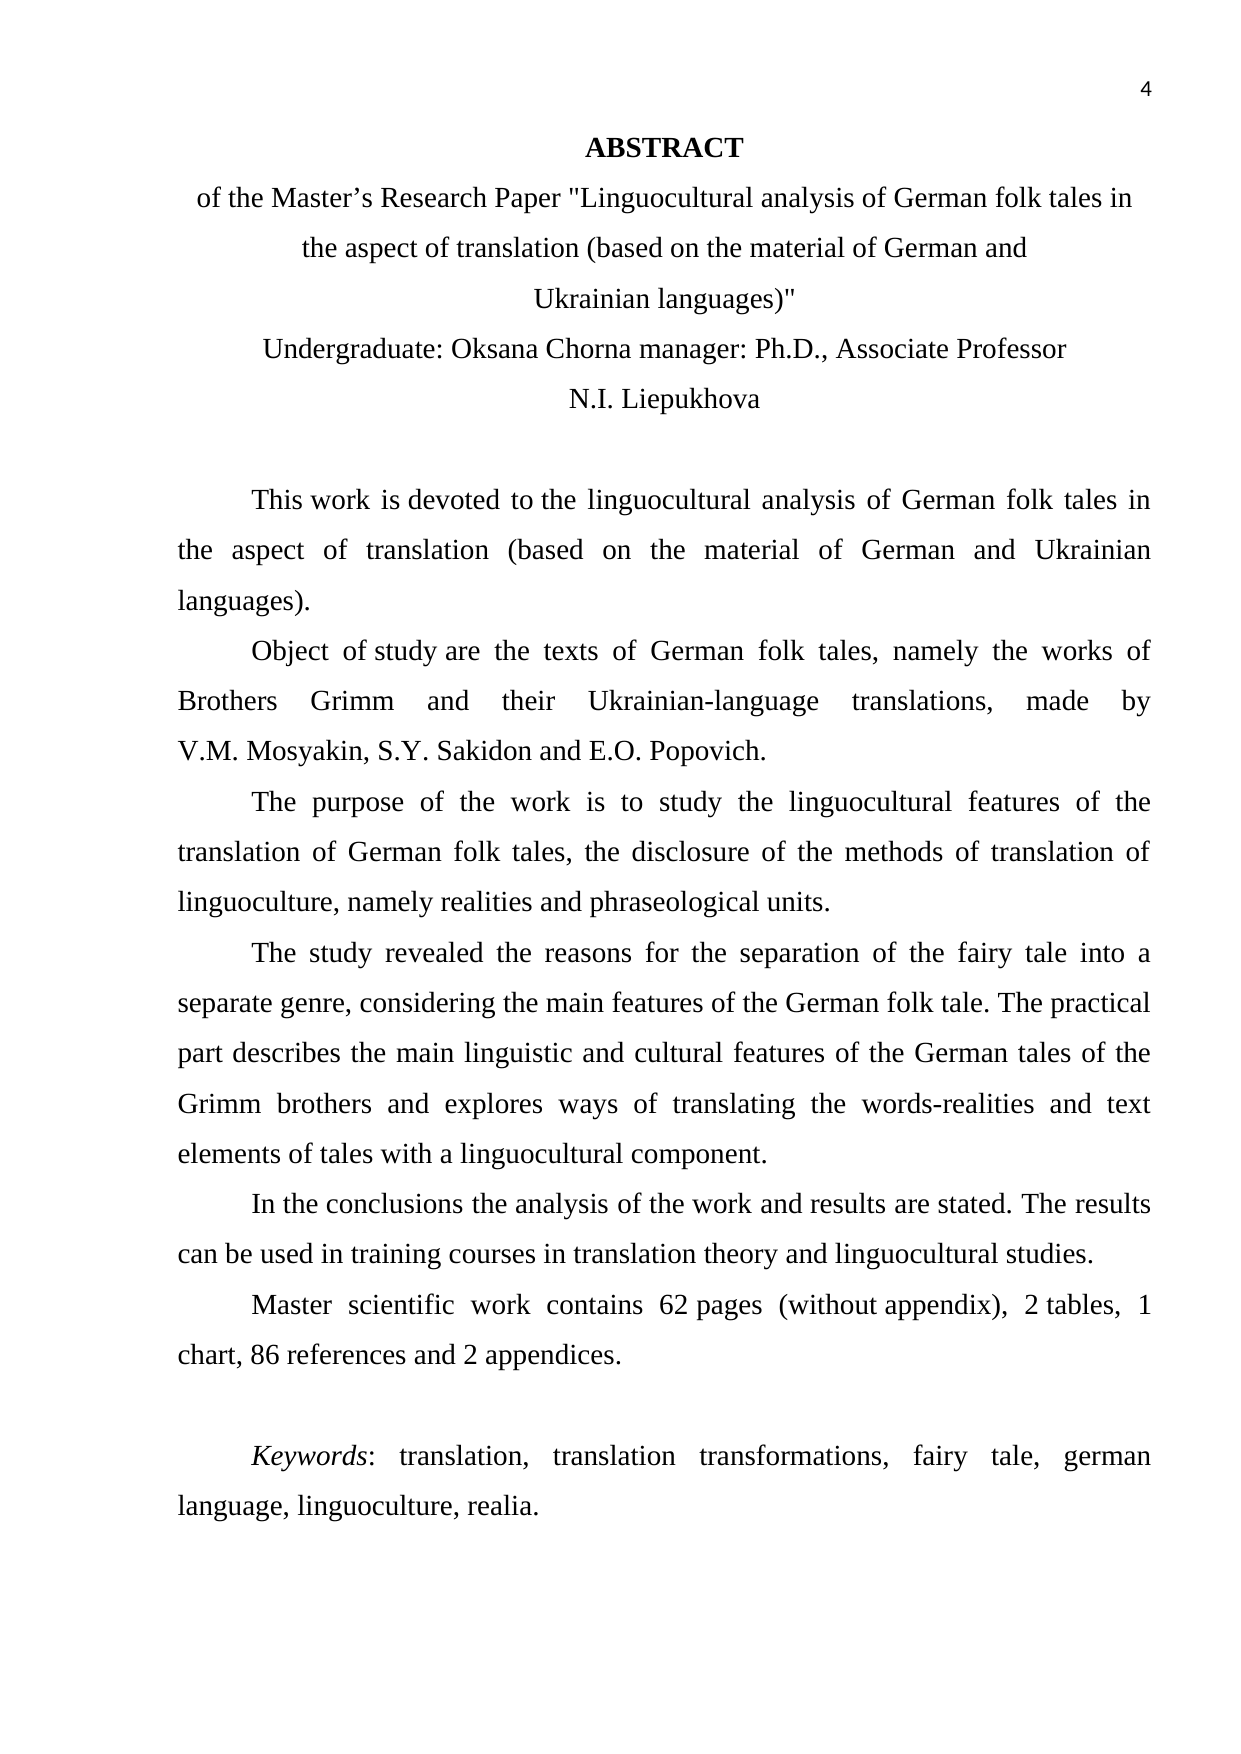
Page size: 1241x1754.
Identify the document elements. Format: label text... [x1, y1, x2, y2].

text Keywords: translation, translation transformations, fairy tale, german language, linguoculture, realia. [177, 1438, 1152, 1522]
text This work is devoted to the linguocultural analysis of German folk tales in the aspect of translation (based on the material of German and Ukrainian languages). [177, 482, 1152, 532]
text of the Master’s Research Paper "Linguocultural analysis of German folk tales in the aspect of translation (based on the material of German and Ukrainian languages)" [177, 180, 1152, 314]
text The purpose of the work is to study the linguocultural features of the translation of German folk tales, the disclosure of the methods of translation of linguoculture, namely realities and phraseological units. [177, 784, 1152, 918]
text This work is devoted to the linguocultural analysis of German folk tales in the aspect of translation (based on the material of German and Ukrainian languages). [177, 566, 1152, 616]
text Object of study are the texts of German folk tales, namely the works of Brothers Grimm and their Ukrainian-language translations, made by V.M. Mosyakin, S.Y. Sakidon and E.O. Popovich. [177, 633, 1152, 767]
text In the conclusions the analysis of the work and results are stated. The results can be used in training courses in translation theory and linguocultural studies. [177, 1186, 1152, 1270]
text The study revealed the reasons for the separation of the fairy tale into a separate genre, considering the main features of the German folk tale. The practical part describes the main linguistic and cultural features of the German tales of the Grimm brothers and explores ways of translating the words-realities and text elements of tales with a linguocultural component. [177, 935, 1152, 1169]
text Master scientific work contains 62 pages (without appendix), 2 tables, 1 chart, 86 references and 2 appendices. [177, 1287, 1152, 1371]
text Undergraduate: Oksana Chorna manager: Ph.D., Associate Professor N.I. Liepukhova [177, 331, 1152, 415]
text ABSTRACT [177, 130, 1152, 163]
